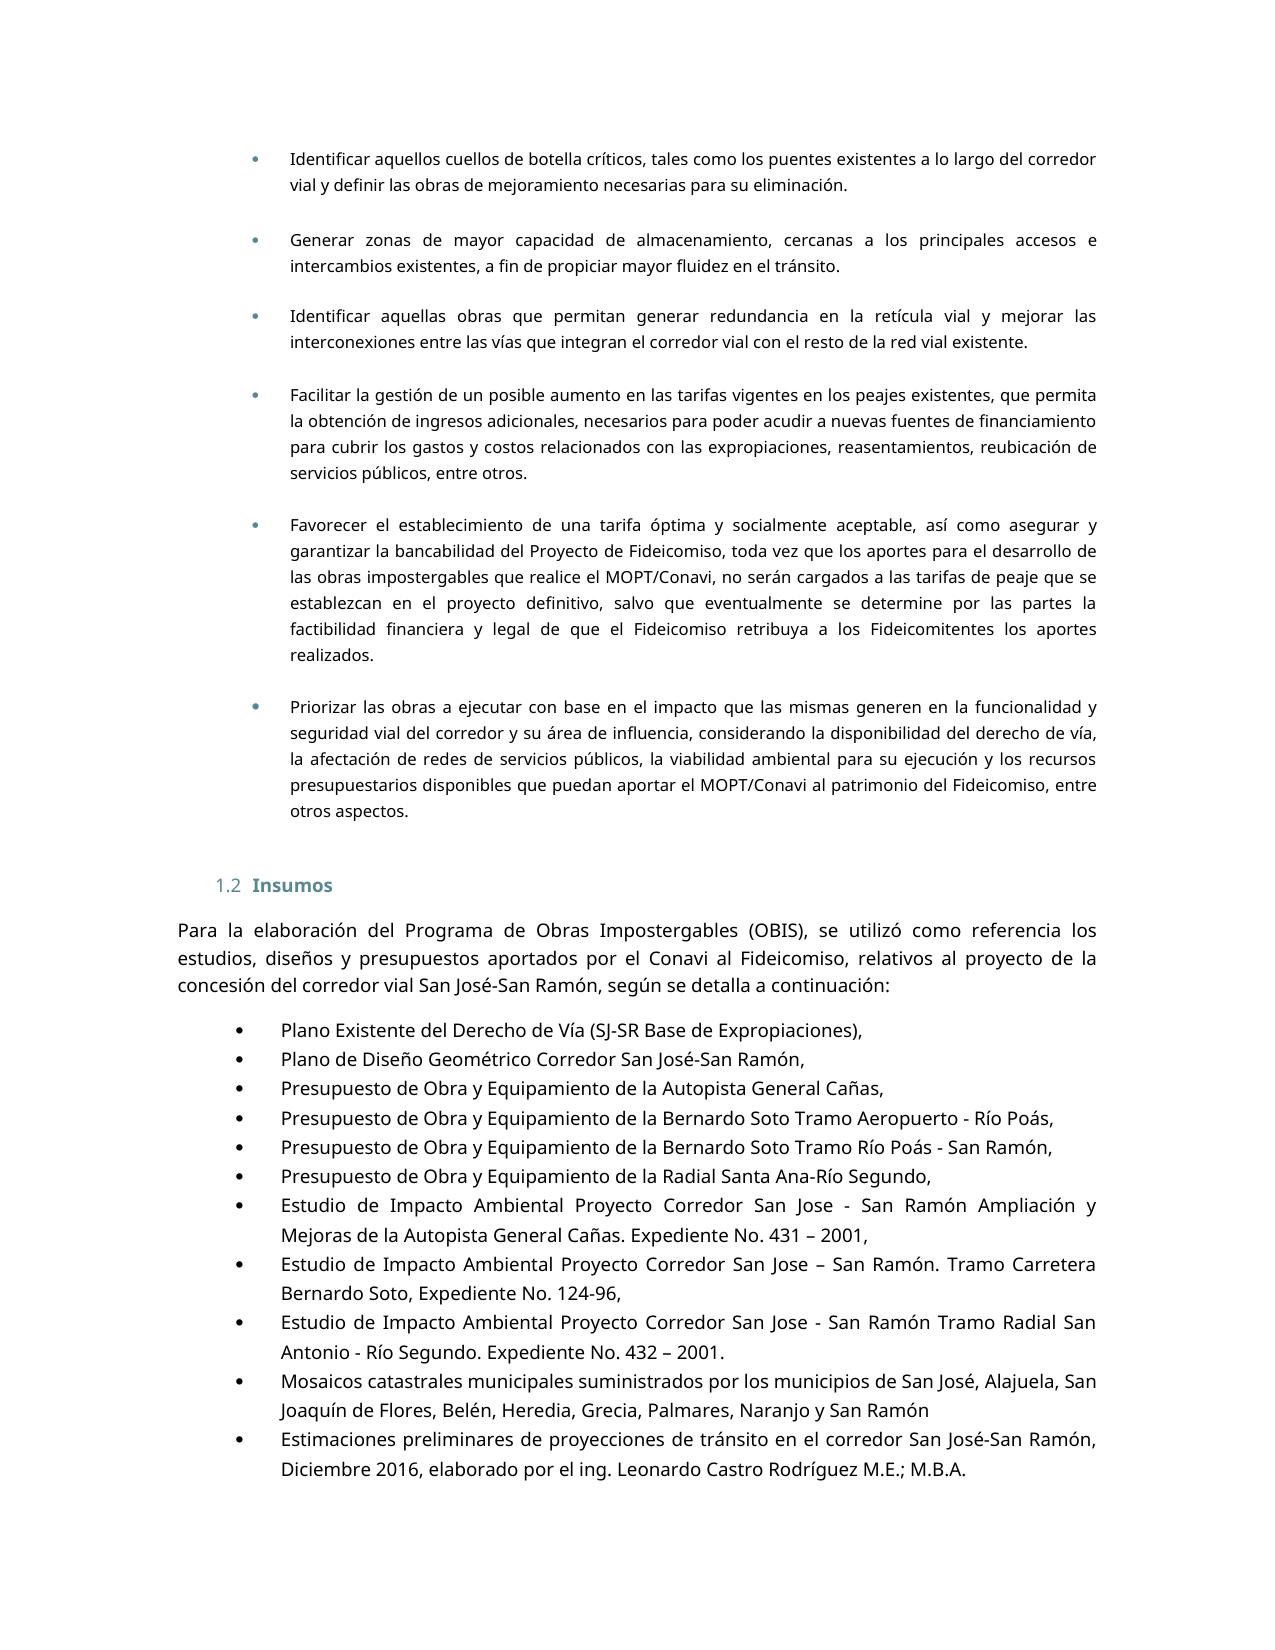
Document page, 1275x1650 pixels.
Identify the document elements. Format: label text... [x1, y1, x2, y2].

list Facilitar la gestión de un posible aumento en las tarifas vigentes en los peajes existentes, que permita la obtención de ingresos adicionales, necesarios para poder acudir a nuevas fuentes de financiamiento para cubrir los gastos y costos relacionados con las expropiaciones, reasentamientos, reubicación de servicios públicos, entre otros. [252, 383, 1098, 484]
list Mosaicos catastrales municipales suministrados por los municipios de San José, Alajuela, San Joaquín de Flores, Belén, Heredia, Grecia, Palmares, Naranjo y San Ramón [236, 1368, 1098, 1423]
list Estimaciones preliminares de proyecciones de tránsito en el corredor San José-San Ramón, Diciembre 2016, elaborado por el ing. Leonardo Castro Rodríguez M.E.; M.B.A. [236, 1427, 1098, 1482]
list Identificar aquellos cuellos de botella críticos, tales como los puentes existentes a lo largo del corredor vial y definir las obras de mejoramiento necesarias para su eliminación. [252, 148, 1098, 196]
list Plano Existente del Derecho de Vía (SJ-SR Base de Expropiaciones), [236, 1017, 1098, 1042]
subtitle Insumos [215, 872, 1098, 897]
list Estudio de Impacto Ambiental Proyecto Corredor San Jose - San Ramón Tramo Radial San Antonio - Río Segundo. Expediente No. 432 – 2001. [236, 1310, 1098, 1364]
list Favorecer el establecimiento de una tarifa óptima y socialmente aceptable, así como asegurar y garantizar la bancabilidad del Proyecto de Fideicomiso, toda vez que los aportes para el desarrollo de las obras impostergables que realice el MOPT/Conavi, no serán cargados a las tarifas de peaje que se establezcan en el proyecto definitivo, salvo que eventualmente se determine por las partes la factibilidad financiera y legal de que el Fideicomiso retribuya a los Fideicomitentes los aportes realizados. [252, 513, 1098, 666]
list Presupuesto de Obra y Equipamiento de la Autopista General Cañas, [236, 1076, 1098, 1101]
list Priorizar las obras a ejecutar con base en el impacto que las mismas generen en la funcionalidad y seguridad vial del corredor y su área de influencia, considerando la disponibilidad del derecho de vía, la afectación de redes de servicios públicos, la viabilidad ambiental para su ejecución y los recursos presupuestarios disponibles que puedan aportar el MOPT/Conavi al patrimonio del Fideicomiso, entre otros aspectos. [252, 696, 1098, 823]
list Identificar aquellas obras que permitan generar redundancia en la retícula vial y mejorar las interconexiones entre las vías que integran el corredor vial con el resto de la red vial existente. [252, 305, 1098, 354]
list Presupuesto de Obra y Equipamiento de la Bernardo Soto Tramo Aeropuerto - Río Poás, [236, 1105, 1098, 1130]
list Generar zonas de mayor capacidad de almacenamiento, cercanas a los principales accesos e intercambios existentes, a fin de propiciar mayor fluidez en el tránsito. [252, 228, 1098, 277]
text Para la elaboración del Programa de Obras Impostergables (OBIS), se utilizó como referencia los estudios, diseños y presupuestos aportados por el Conavi al Fideicomiso, relativos al proyecto de la concesión del corredor vial San José-San Ramón, según se detalla a continuación: [177, 918, 1098, 998]
list Estudio de Impacto Ambiental Proyecto Corredor San Jose - San Ramón Ampliación y Mejoras de la Autopista General Cañas. Expediente No. 431 – 2001, [236, 1193, 1098, 1247]
list Plano de Diseño Geométrico Corredor San José-San Ramón, [236, 1046, 1098, 1072]
list Presupuesto de Obra y Equipamiento de la Bernardo Soto Tramo Río Poás - San Ramón, [236, 1134, 1098, 1159]
list Presupuesto de Obra y Equipamiento de la Radial Santa Ana-Río Segundo, [236, 1163, 1098, 1189]
list Estudio de Impacto Ambiental Proyecto Corredor San Jose – San Ramón. Tramo Carretera Bernardo Soto, Expediente No. 124-96, [236, 1251, 1098, 1306]
